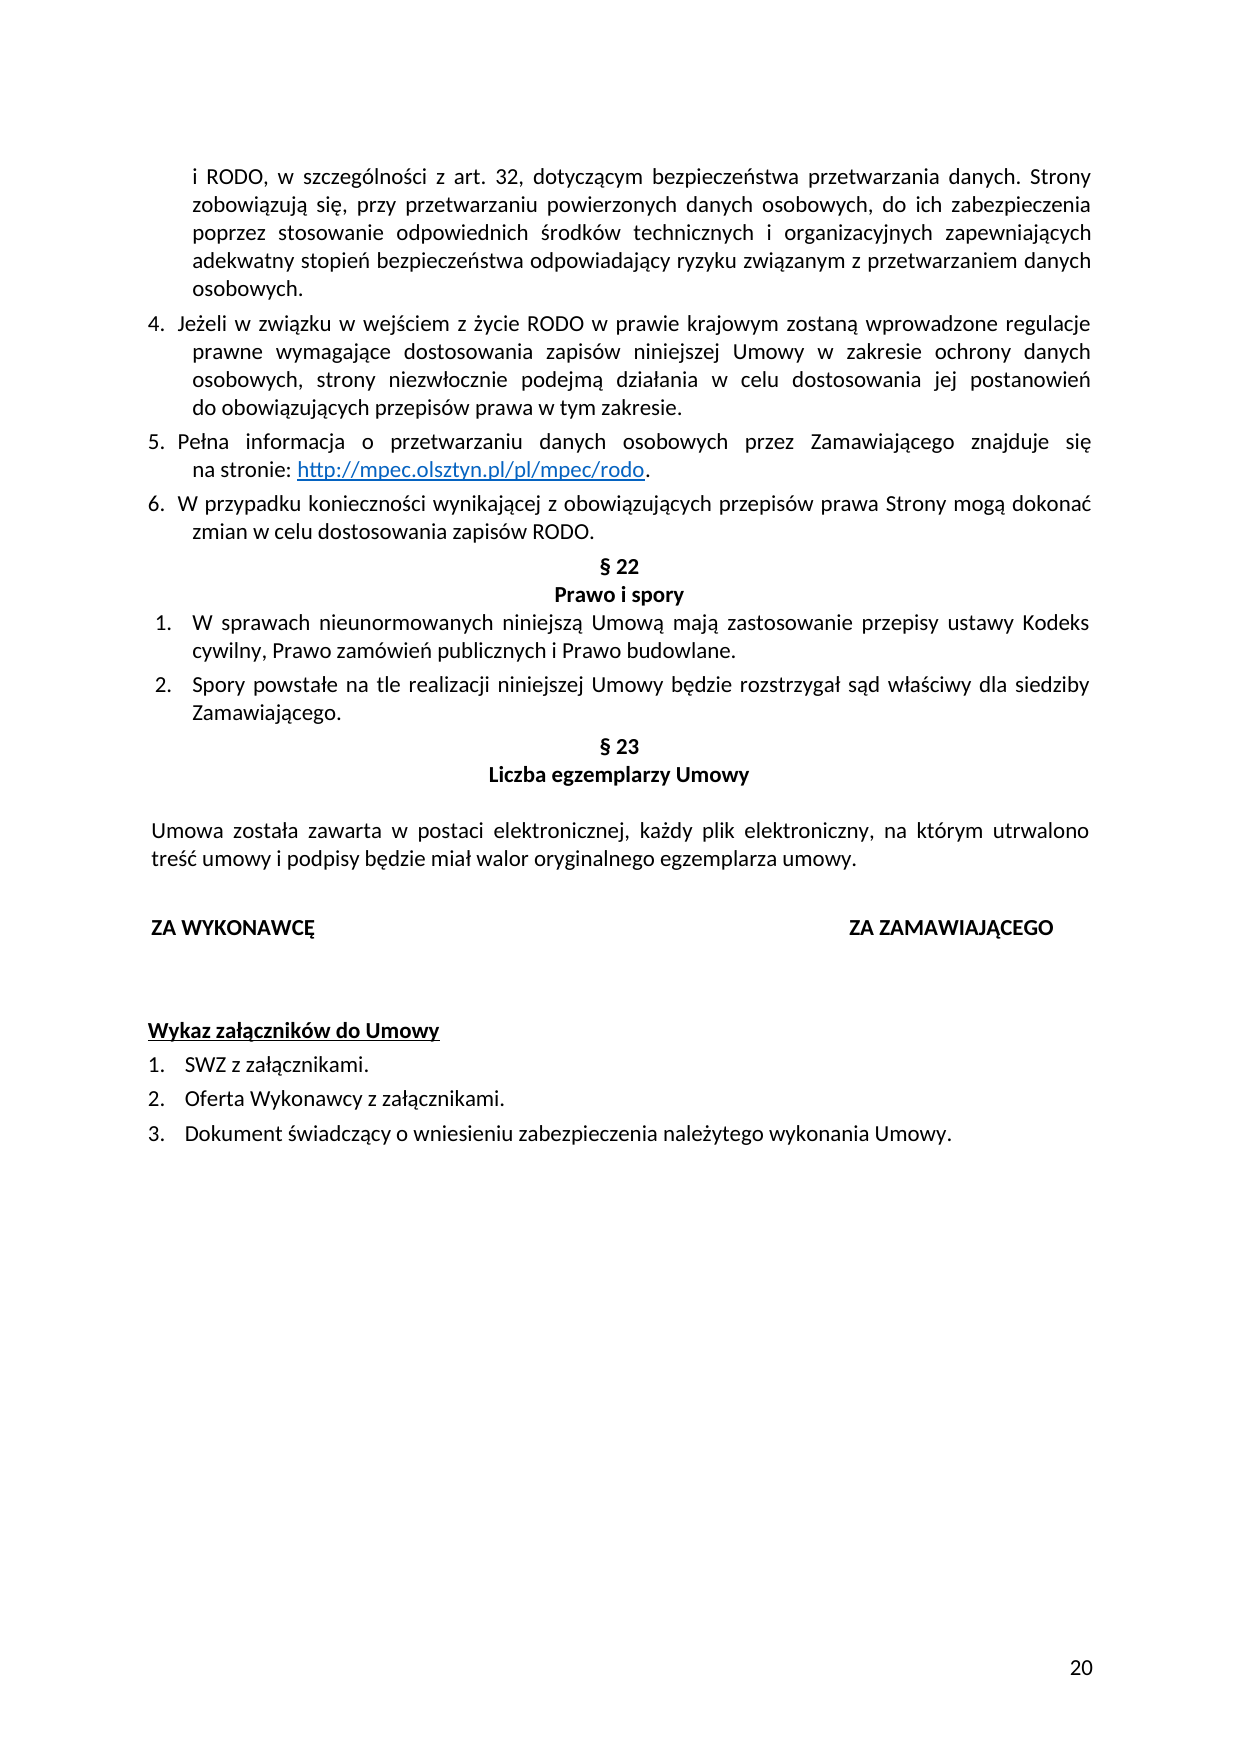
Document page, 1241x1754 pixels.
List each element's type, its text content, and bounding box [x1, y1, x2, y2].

text § 23 [148, 732, 1091, 760]
list Jeżeli w związku w wejściem z życie RODO w prawie krajowym zostaną wprowadzone regulacje prawne wymagające dostosowania zapisów niniejszej Umowy w zakresie ochrony danych osobowych, strony niezwłocznie podejmą działania w celu dostosowania jej postanowień do obowiązujących przepisów prawa w tym zakresie. [148, 309, 1093, 421]
list Dokument świadczący o wniesieniu zabezpieczenia należytego wykonania Umowy. [148, 1119, 1091, 1147]
text Wykaz załączników do Umowy [148, 1016, 1093, 1044]
list Pełna informacja o przetwarzaniu danych osobowych przez Zamawiającego znajduje się na stronie: http://mpec.olsztyn.pl/pl/mpec/rodo. [148, 427, 1093, 483]
text ZA WYKONAWCĘ ZA ZAMAWIAJĄCEGO [151, 913, 1091, 941]
list Oferta Wykonawcy z załącznikami. [148, 1084, 1091, 1112]
list Spory powstałe na tle realizacji niniejszej Umowy będzie rozstrzygał sąd właściwy dla siedziby Zamawiającego. [154, 670, 1091, 726]
text Umowa została zawarta w postaci elektronicznej, każdy plik elektroniczny, na którym utrwalono treść umowy i podpisy będzie miał walor oryginalnego egzemplarza umowy. [151, 816, 1091, 872]
list W przypadku konieczności wynikającej z obowiązujących przepisów prawa Strony mogą dokonać zmian w celu dostosowania zapisów RODO. [148, 489, 1093, 546]
text § 22 [148, 552, 1091, 580]
list W sprawach nieunormowanych niniejszą Umową mają zastosowanie przepisy ustawy Kodeks cywilny, Prawo zamówień publicznych i Prawo budowlane. [154, 608, 1091, 664]
text Liczba egzemplarzy Umowy [148, 760, 1091, 788]
list SWZ z załącznikami. [148, 1050, 1091, 1078]
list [148, 162, 1093, 303]
text Prawo i spory [148, 580, 1091, 608]
